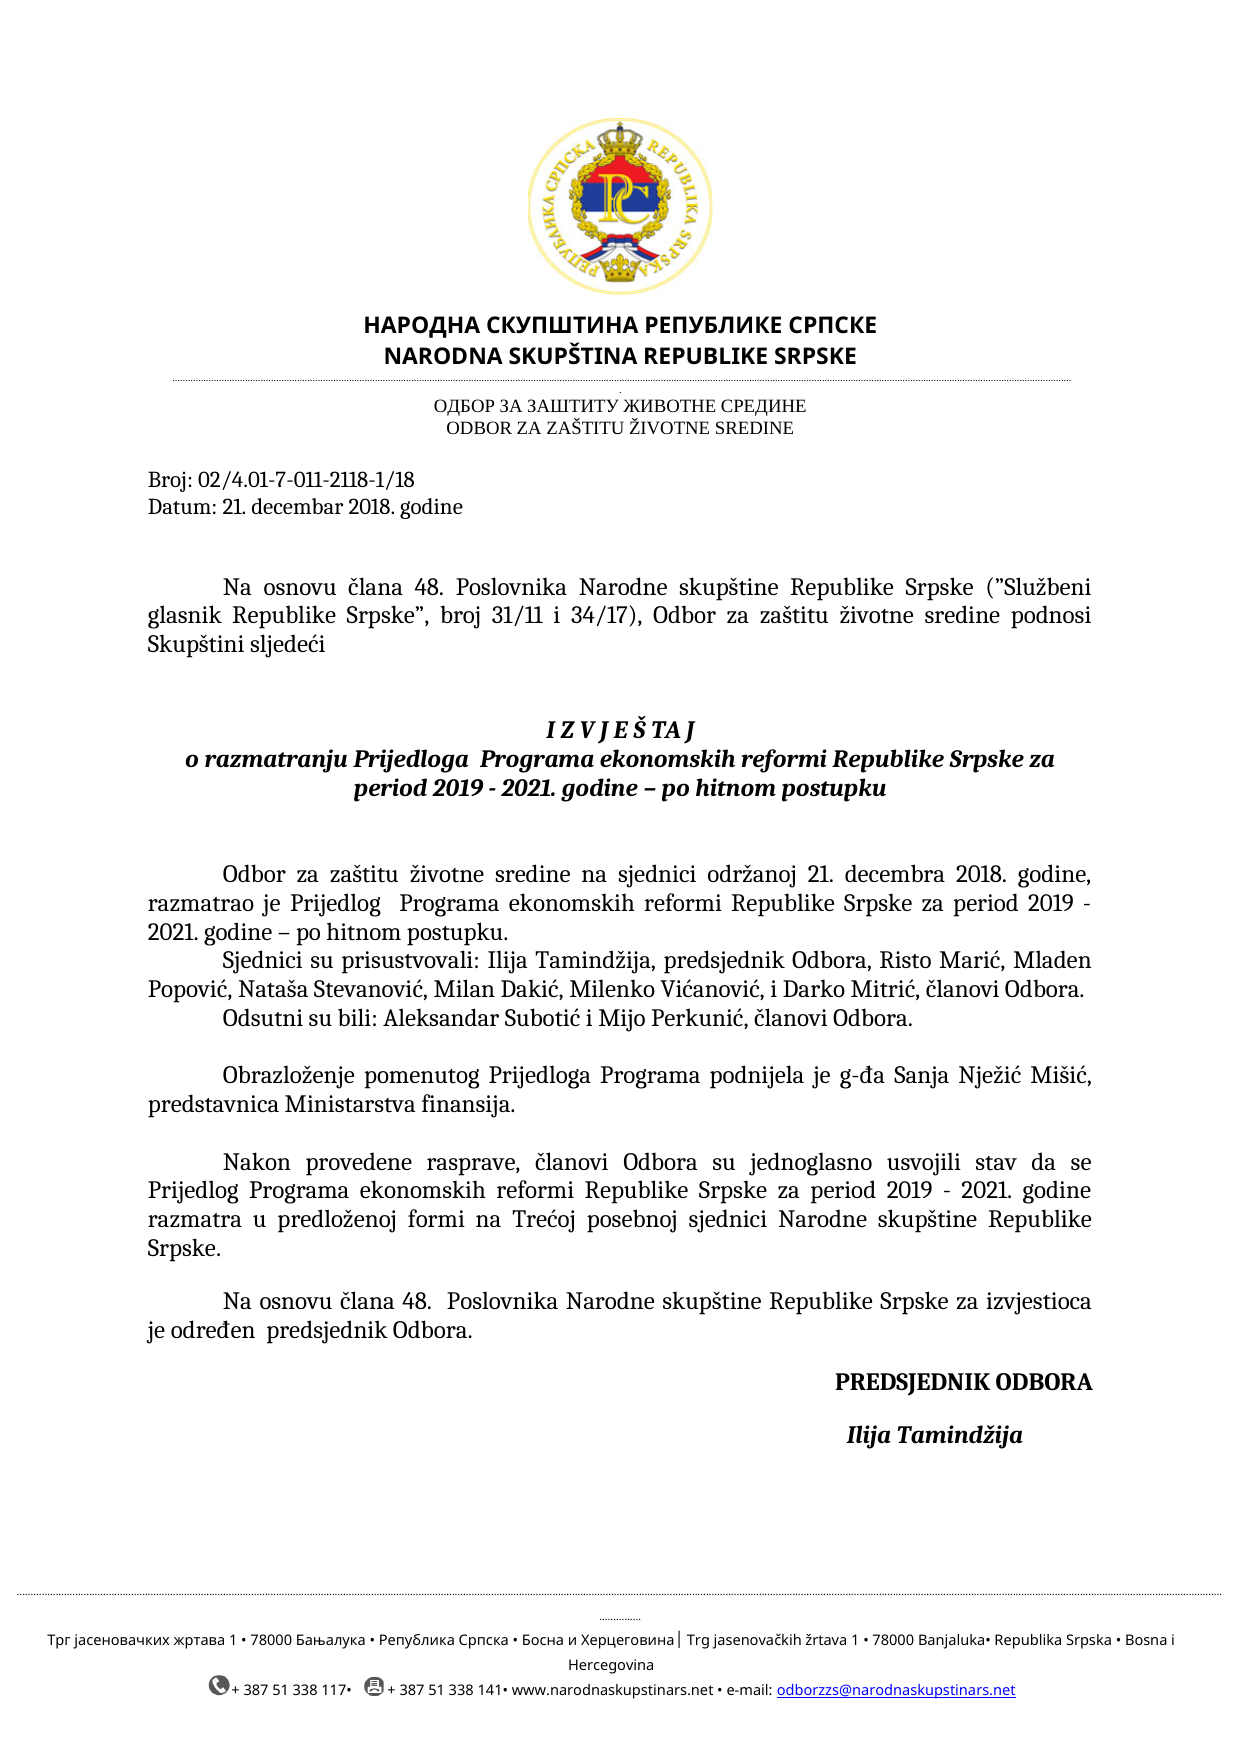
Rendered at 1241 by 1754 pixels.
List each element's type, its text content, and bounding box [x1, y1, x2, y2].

text Ilija Tamindžija [148, 1421, 1093, 1450]
text Na osnovu člana 48. Poslovnika Narodne skupštine Republike Srpske za izvjestioca je određen predsjednik Odbora. [148, 1287, 1093, 1344]
text I Z V J E Š TA J [148, 716, 1093, 745]
text Sjednici su prisustvovali: Ilija Tamindžija, predsjednik Odbora, Risto Marić, Mladen Popović, Nataša Stevanović, Milan Dakić, Milenko Vićanović, i Darko Mitrić, članovi Odbora. [148, 946, 1093, 1004]
text o razmatranju Prijedloga Programa ekonomskih reformi Republike Srpske za period 2019 - 2021. godine – po hitnom postupku [148, 745, 1093, 803]
text Odsutni su bili: Aleksandar Subotić i Mijo Perkunić, članovi Odbora. [148, 1004, 1093, 1033]
text Odbor za zaštitu životne sredine na sjednici održanoj 21. decembra 2018. godine, razmatrao je Prijedlog Programa ekonomskih reformi Republike Srpske za period 2019 - 2021. godine – po hitnom postupku. [148, 860, 1093, 946]
text Nakon provedene rasprave, članovi Odbora su jednoglasno usvojili stav da se Prijedlog Programa ekonomskih reformi Republike Srpske za period 2019 - 2021. godine razmatra u predloženoj formi na Trećoj posebnoj sjednici Narodne skupštine Republike Srpske. [148, 1148, 1093, 1263]
text PREDSJEDNIK ODBORA [148, 1368, 1093, 1397]
text Na osnovu člana 48. Poslovnika Narodne skupštine Republike Srpske (”Službeni glasnik Republike Srpske”, broj 31/11 i 34/17), Odbor za zaštitu životne sredine podnosi Skupštini sljedeći [148, 573, 1093, 659]
text Obrazloženje pomenutog Prijedloga Programa podnijela je g-đa Sanja Nježić Mišić, predstavnica Ministarstva finansija. [148, 1061, 1093, 1119]
text Datum: 21. decembar 2018. godine [148, 493, 1093, 520]
text Broj: 02/4.01-7-011-2118-1/18 [148, 467, 1093, 493]
